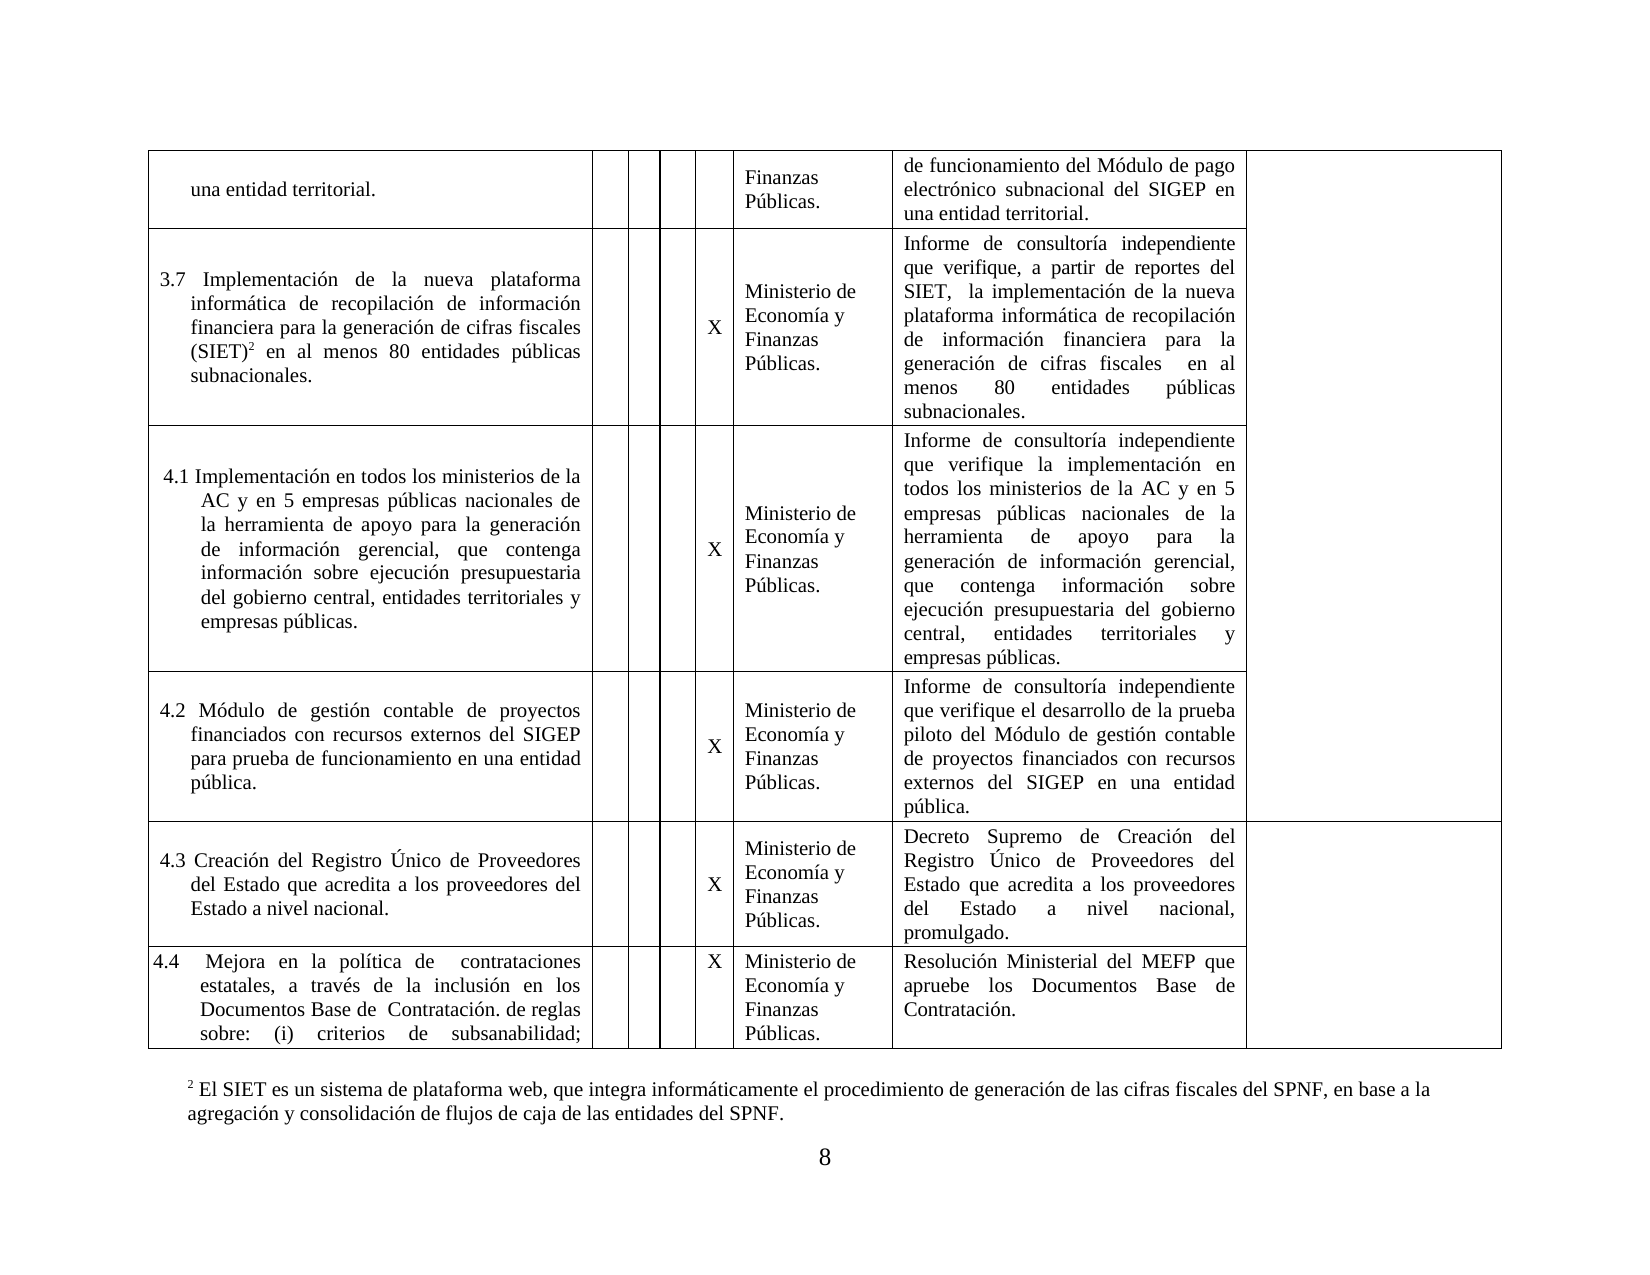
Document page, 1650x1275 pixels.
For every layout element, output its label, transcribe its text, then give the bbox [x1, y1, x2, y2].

table_cell [593, 822, 628, 946]
table_cell [661, 947, 695, 1047]
table_cell Ministerio de Economía y Finanzas Públicas. [734, 426, 892, 671]
table_cell Informe de consultoría independiente que verifique, a partir de reportes del SIET, la implementación de la nueva plataforma informática de recopilación de información financiera para la generación de cifras fiscales en al menos 80 entidades públicas subnacionales. [893, 229, 1246, 425]
table_cell [629, 426, 659, 671]
table_cell [593, 151, 628, 227]
table_cell [629, 151, 659, 227]
table_cell X [696, 822, 733, 946]
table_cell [893, 151, 1246, 227]
table_cell 3.7 Implementación de la nueva plataforma informática de recopilación de información financiera para la generación de cifras fiscales (SIET) en al menos 80 entidades públicas subnacionales. [149, 229, 592, 425]
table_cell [734, 947, 892, 1047]
table_cell 4.1 Implementación en todos los ministerios de la AC y en 5 empresas públicas nacionales de la herramienta de apoyo para la generación de información gerencial, que contenga información sobre ejecución presupuestaria del gobierno central, entidades territoriales y empresas públicas. [149, 426, 592, 671]
table_cell X [696, 229, 733, 425]
table_cell Ministerio de Economía y Finanzas Públicas. [734, 822, 892, 946]
table_cell 4.2 Módulo de gestión contable de proyectos financiados con recursos externos del SIGEP para prueba de funcionamiento en una entidad pública. [149, 672, 592, 821]
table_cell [149, 947, 592, 1047]
table_cell X [696, 426, 733, 671]
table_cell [149, 151, 592, 227]
table_cell [629, 672, 659, 821]
table_cell Ministerio de Economía y Finanzas Públicas. [734, 672, 892, 821]
table_cell Informe de consultoría independiente que verifique el desarrollo de la prueba piloto del Módulo de gestión contable de proyectos financiados con recursos externos del SIGEP en una entidad pública. [893, 672, 1246, 821]
table_cell [593, 229, 628, 425]
table_cell Informe de consultoría independiente que verifique la implementación en todos los ministerios de la AC y en 5 empresas públicas nacionales de la herramienta de apoyo para la generación de información gerencial, que contenga información sobre ejecución presupuestaria del gobierno central, entidades territoriales y empresas públicas. [893, 426, 1246, 671]
table_cell [661, 672, 695, 821]
table_cell Decreto Supremo de Creación del Registro Único de Proveedores del Estado que acredita a los proveedores del Estado a nivel nacional, promulgado. [893, 822, 1246, 946]
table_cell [734, 151, 892, 227]
table_cell [661, 229, 695, 425]
table_cell [661, 822, 695, 946]
table_cell 4.3 Creación del Registro Único de Proveedores del Estado que acredita a los proveedores del Estado a nivel nacional. [149, 822, 592, 946]
table_cell [593, 426, 628, 671]
table_cell Ministerio de Economía y Finanzas Públicas. [734, 229, 892, 425]
table_cell X [696, 947, 733, 1047]
table_cell [661, 426, 695, 671]
table_cell [629, 229, 659, 425]
table_cell X [696, 672, 733, 821]
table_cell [893, 947, 1246, 1047]
table_cell [661, 151, 695, 227]
table_cell [593, 672, 628, 821]
table_cell [593, 947, 628, 1047]
table_cell [1247, 822, 1501, 1047]
table_cell [629, 822, 659, 946]
table_cell X [696, 151, 733, 227]
table_cell [629, 947, 659, 1047]
